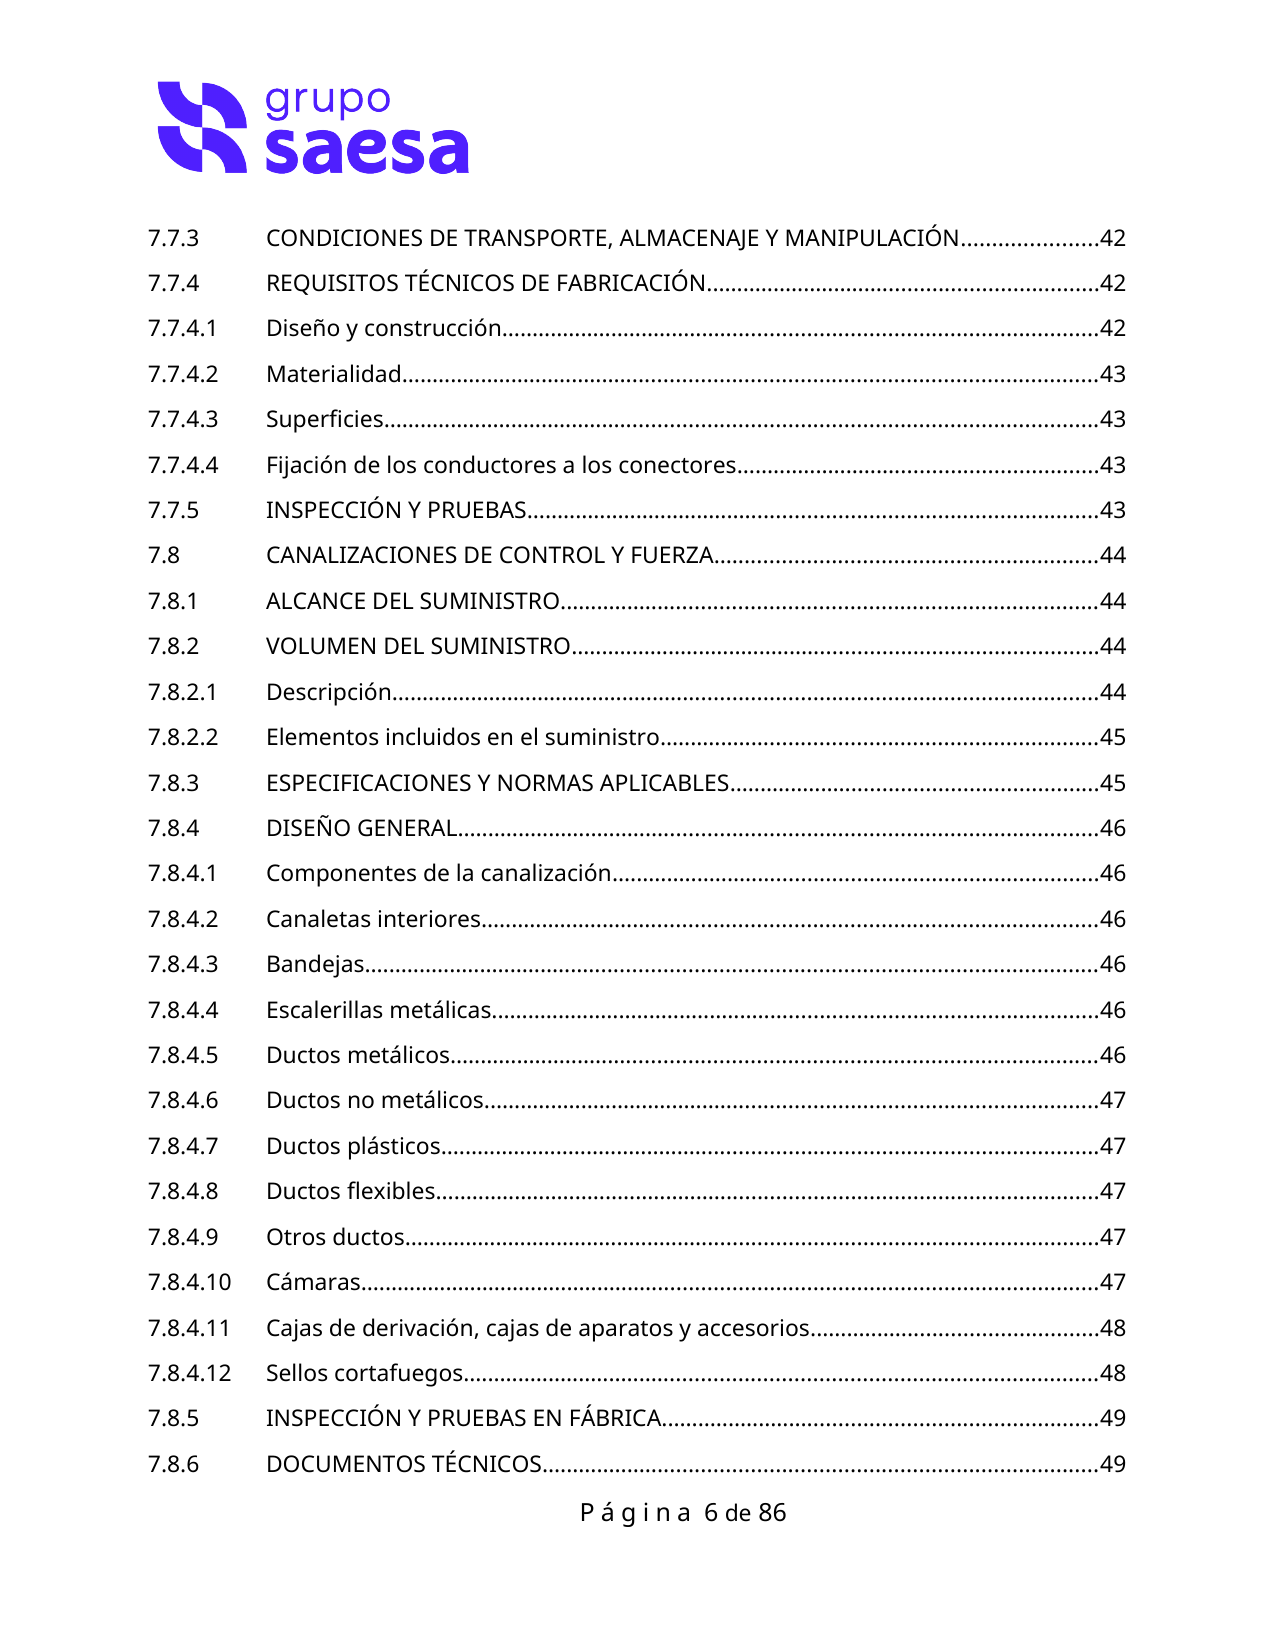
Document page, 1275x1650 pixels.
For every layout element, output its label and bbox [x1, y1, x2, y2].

picture [147, 73, 478, 177]
